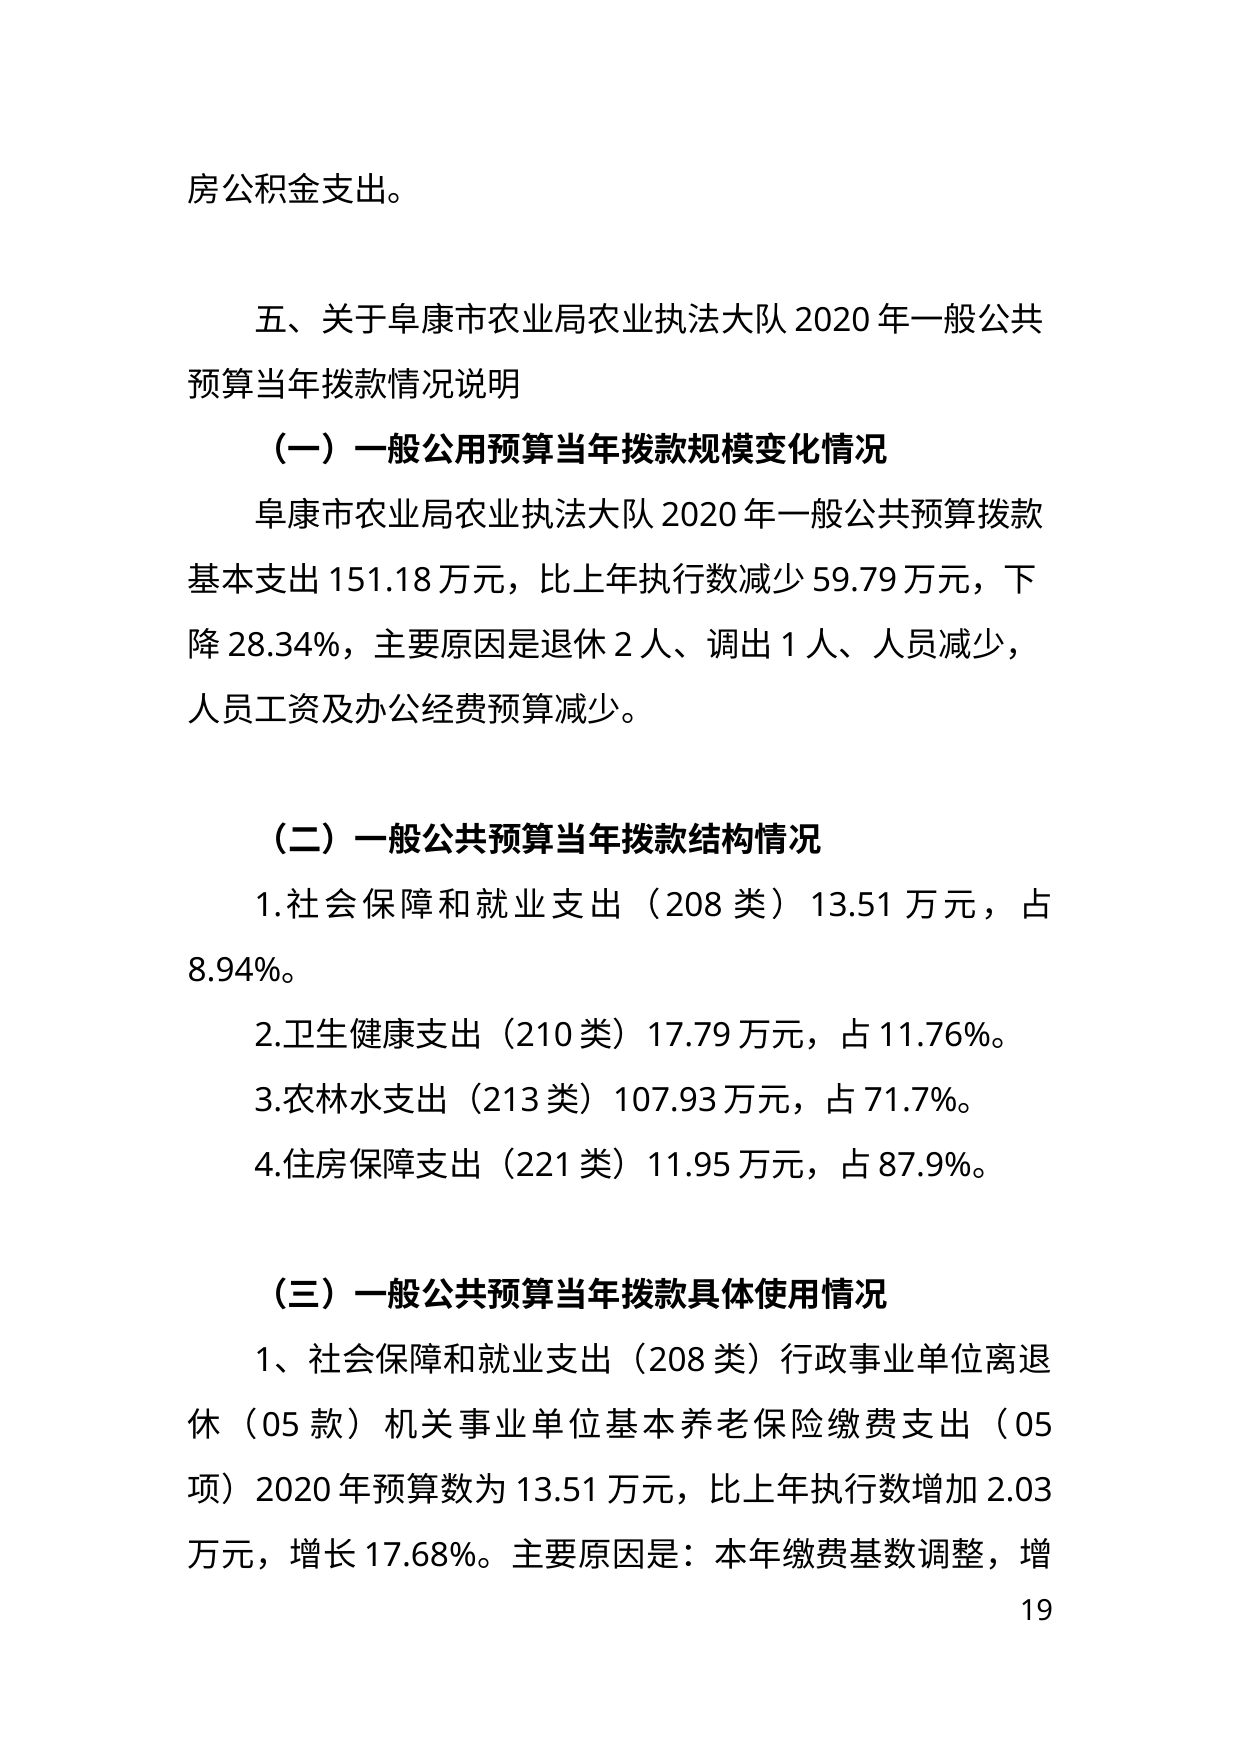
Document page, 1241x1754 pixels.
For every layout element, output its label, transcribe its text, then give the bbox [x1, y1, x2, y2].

text 4.住房保障支出（221类）11.95万元，占87.9%。 [187, 1130, 1053, 1195]
text 2.卫生健康支出（210类）17.79万元，占11.76%。 [187, 1000, 1053, 1065]
text 五、关于阜康市农业局农业执法大队2020年一般公共预算当年拨款情况说明 [187, 285, 1053, 415]
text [187, 155, 1053, 220]
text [187, 1325, 1053, 1585]
text （二）一般公共预算当年拨款结构情况 [187, 805, 1053, 870]
text 1.社会保障和就业支出（208类）13.51万元，占8.94%。 [187, 870, 1053, 1000]
text 3.农林水支出（213类）107.93万元，占71.7%。 [187, 1065, 1053, 1130]
text （一）一般公用预算当年拨款规模变化情况 [187, 415, 1053, 480]
text 阜康市农业局农业执法大队2020年一般公共预算拨款基本支出151.18万元，比上年执行数减少59.79万元，下降28.34%，主要原因是退休2人、调出1人、人员减少，人员工资及办公经费预算减少。 [187, 480, 1053, 740]
list 一般公共预算当年拨款具体使用情况 [187, 1260, 1053, 1325]
